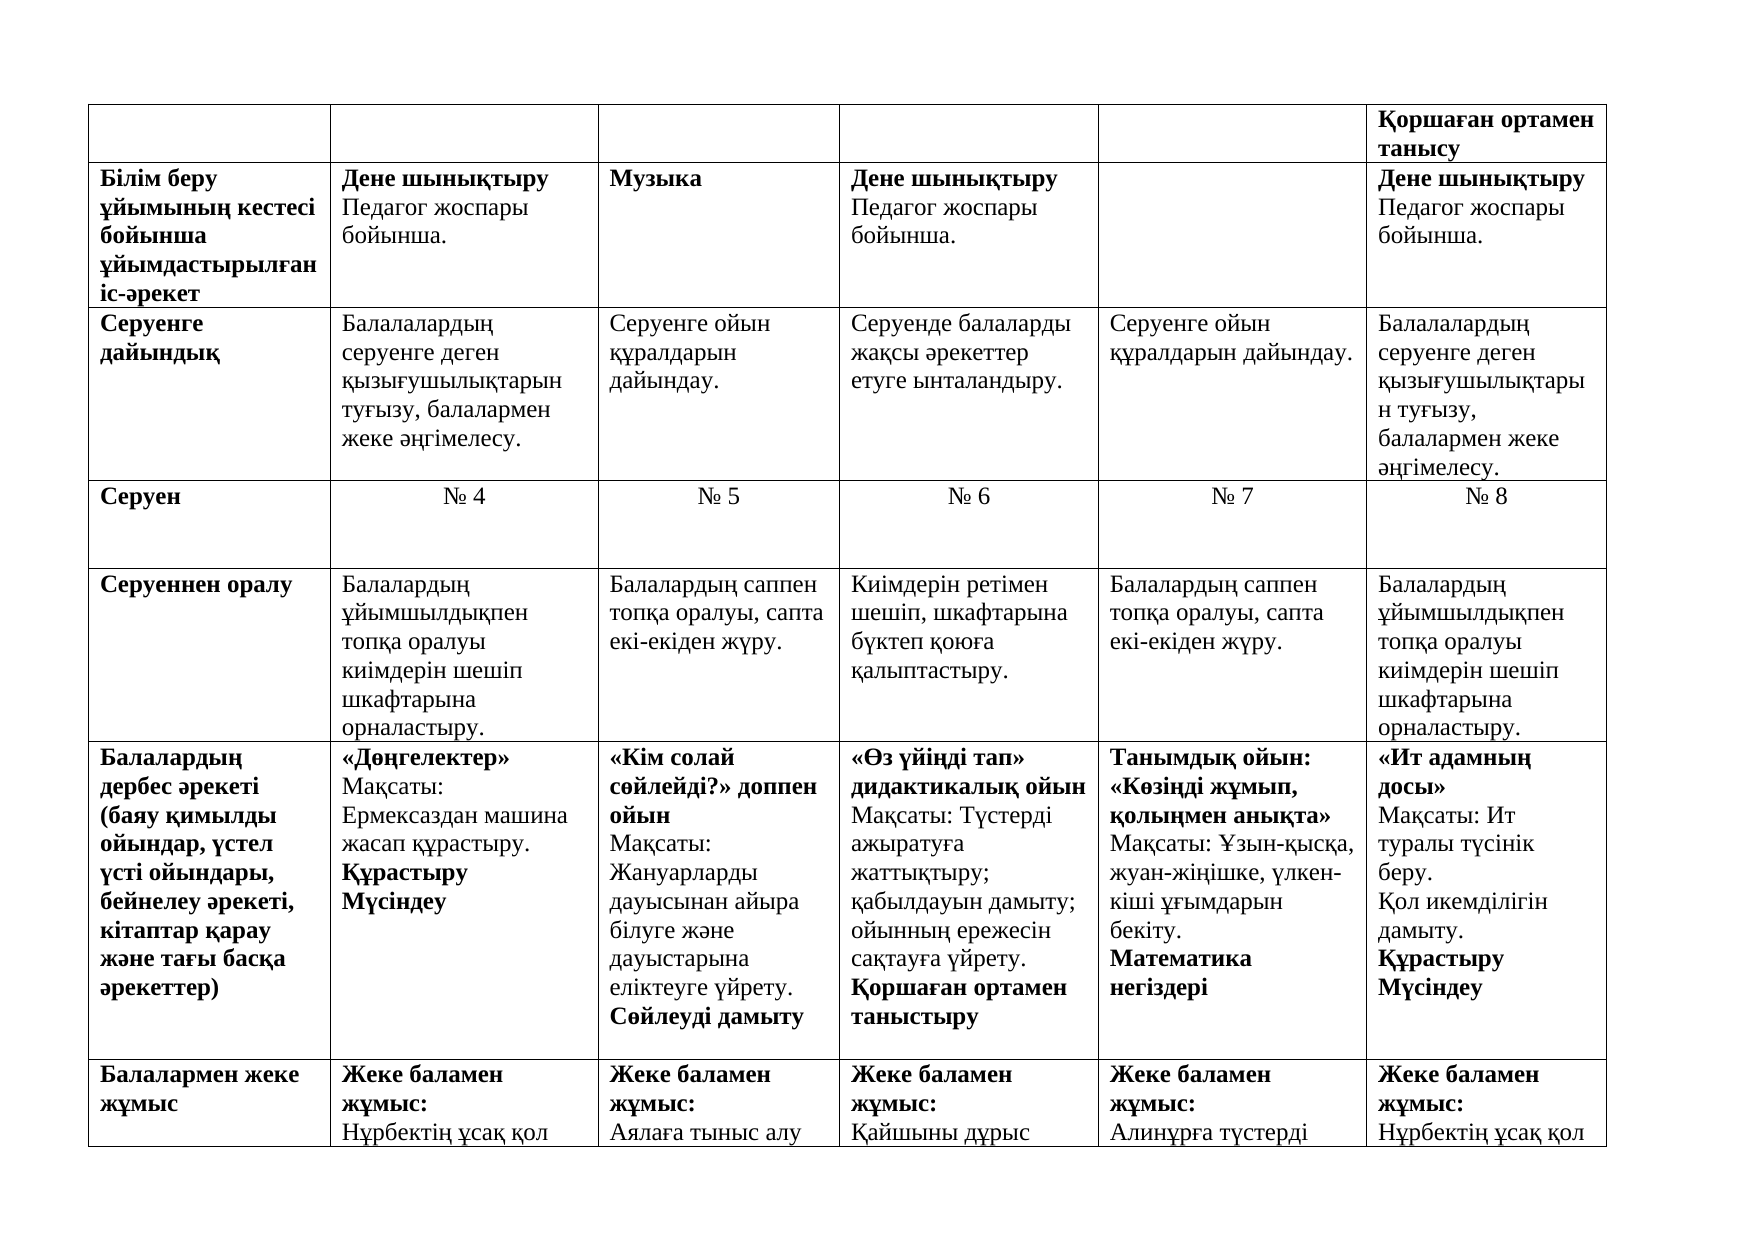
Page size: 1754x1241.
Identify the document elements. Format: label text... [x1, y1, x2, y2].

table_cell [599, 105, 839, 162]
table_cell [331, 105, 598, 162]
table_cell Танымдық ойын: «Көзіңді жұмып, қолыңмен анықта» Мақсаты: Ұзын-қысқа, жуан-жіңішке, үлкен-кіші ұғымдарын бекіту. Математика негіздері [1099, 742, 1366, 1058]
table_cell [1099, 1060, 1366, 1146]
table_cell Дене шынықтыру Педагог жоспары бойынша. [840, 163, 1098, 307]
table_cell № 4 [331, 481, 598, 568]
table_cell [840, 105, 1098, 162]
table_cell Киімдерін ретімен шешіп, шкафтарына бүктеп қоюға қалыптастыру. [840, 569, 1098, 741]
table_cell Балалардың саппен топқа оралуы, сапта екі-екіден жүру. [599, 569, 839, 741]
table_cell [89, 1060, 330, 1146]
table_cell № 5 [599, 481, 839, 568]
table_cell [1367, 105, 1606, 162]
table_cell № 7 [1099, 481, 1366, 568]
table_cell Балалардың ұйымшылдықпен топқа оралуы киімдерін шешіп шкафтарына орналастыру. [1367, 569, 1606, 741]
table_cell Музыка [599, 163, 839, 307]
table_cell Серуенге ойын құралдарын дайындау. [1099, 308, 1366, 480]
table_cell Балалалардың серуенге деген қызығушылықтарын туғызу, балалармен жеке әңгімелесу. [331, 308, 598, 480]
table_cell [1099, 105, 1366, 162]
table_cell № 6 [840, 481, 1098, 568]
table_cell Дене шынықтыру Педагог жоспары бойынша. [331, 163, 598, 307]
table_cell Балалардың ұйымшылдықпен топқа оралуы киімдерін шешіп шкафтарына орналастыру. [331, 569, 598, 741]
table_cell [1367, 1060, 1606, 1146]
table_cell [331, 1060, 598, 1146]
table_cell «Кім солай сөйлейді?» доппен ойын Мақсаты: Жануарларды дауысынан айыра білуге және дауыстарына еліктеуге үйрету. Сөйлеуді дамыту [599, 742, 839, 1058]
table_cell Серуенде балаларды жақсы әрекеттер етуге ынталандыру. [840, 308, 1098, 480]
table_cell Серуенге ойын құралдарын дайындау. [599, 308, 839, 480]
table_cell Серуеннен оралу [89, 569, 330, 741]
table_cell Дене шынықтыру Педагог жоспары бойынша. [1367, 163, 1606, 307]
table_cell [1099, 163, 1366, 307]
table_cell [599, 1060, 839, 1146]
table_cell Балалардың дербес әрекеті (баяу қимылды ойындар, үстел үсті ойындары, бейнелеу әрекеті, кітаптар қарау және тағы басқа әрекеттер) [89, 742, 330, 1058]
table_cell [840, 1060, 1098, 1146]
table_cell № 8 [1367, 481, 1606, 568]
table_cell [89, 105, 330, 162]
table_cell Білім беру ұйымының кестесі бойынша ұйымдастырылған іс-әрекет [89, 163, 330, 307]
table_cell «Дөңгелектер» Мақсаты: Ермексаздан машина жасап құрастыру. Құрастыру Мүсіндеу [331, 742, 598, 1058]
table_cell Серуенге дайындық [89, 308, 330, 480]
table_cell Балалардың саппен топқа оралуы, сапта екі-екіден жүру. [1099, 569, 1366, 741]
table_cell «Өз үйіңді тап» дидактикалық ойын Мақсаты: Түстерді ажыратуға жаттықтыру; қабылдауын дамыту; ойынның ережесін сақтауға үйрету. Қоршаған ортамен таныстыру [840, 742, 1098, 1058]
table_cell Серуен [89, 481, 330, 568]
table_cell Балалалардың серуенге деген қызығушылықтарын туғызу, балалармен жеке әңгімелесу. [1367, 308, 1606, 480]
table_cell «Ит адамның досы» Мақсаты: Ит туралы түсінік беру. Қол икемділігін дамыту. Құрастыру Мүсіндеу [1367, 742, 1606, 1058]
